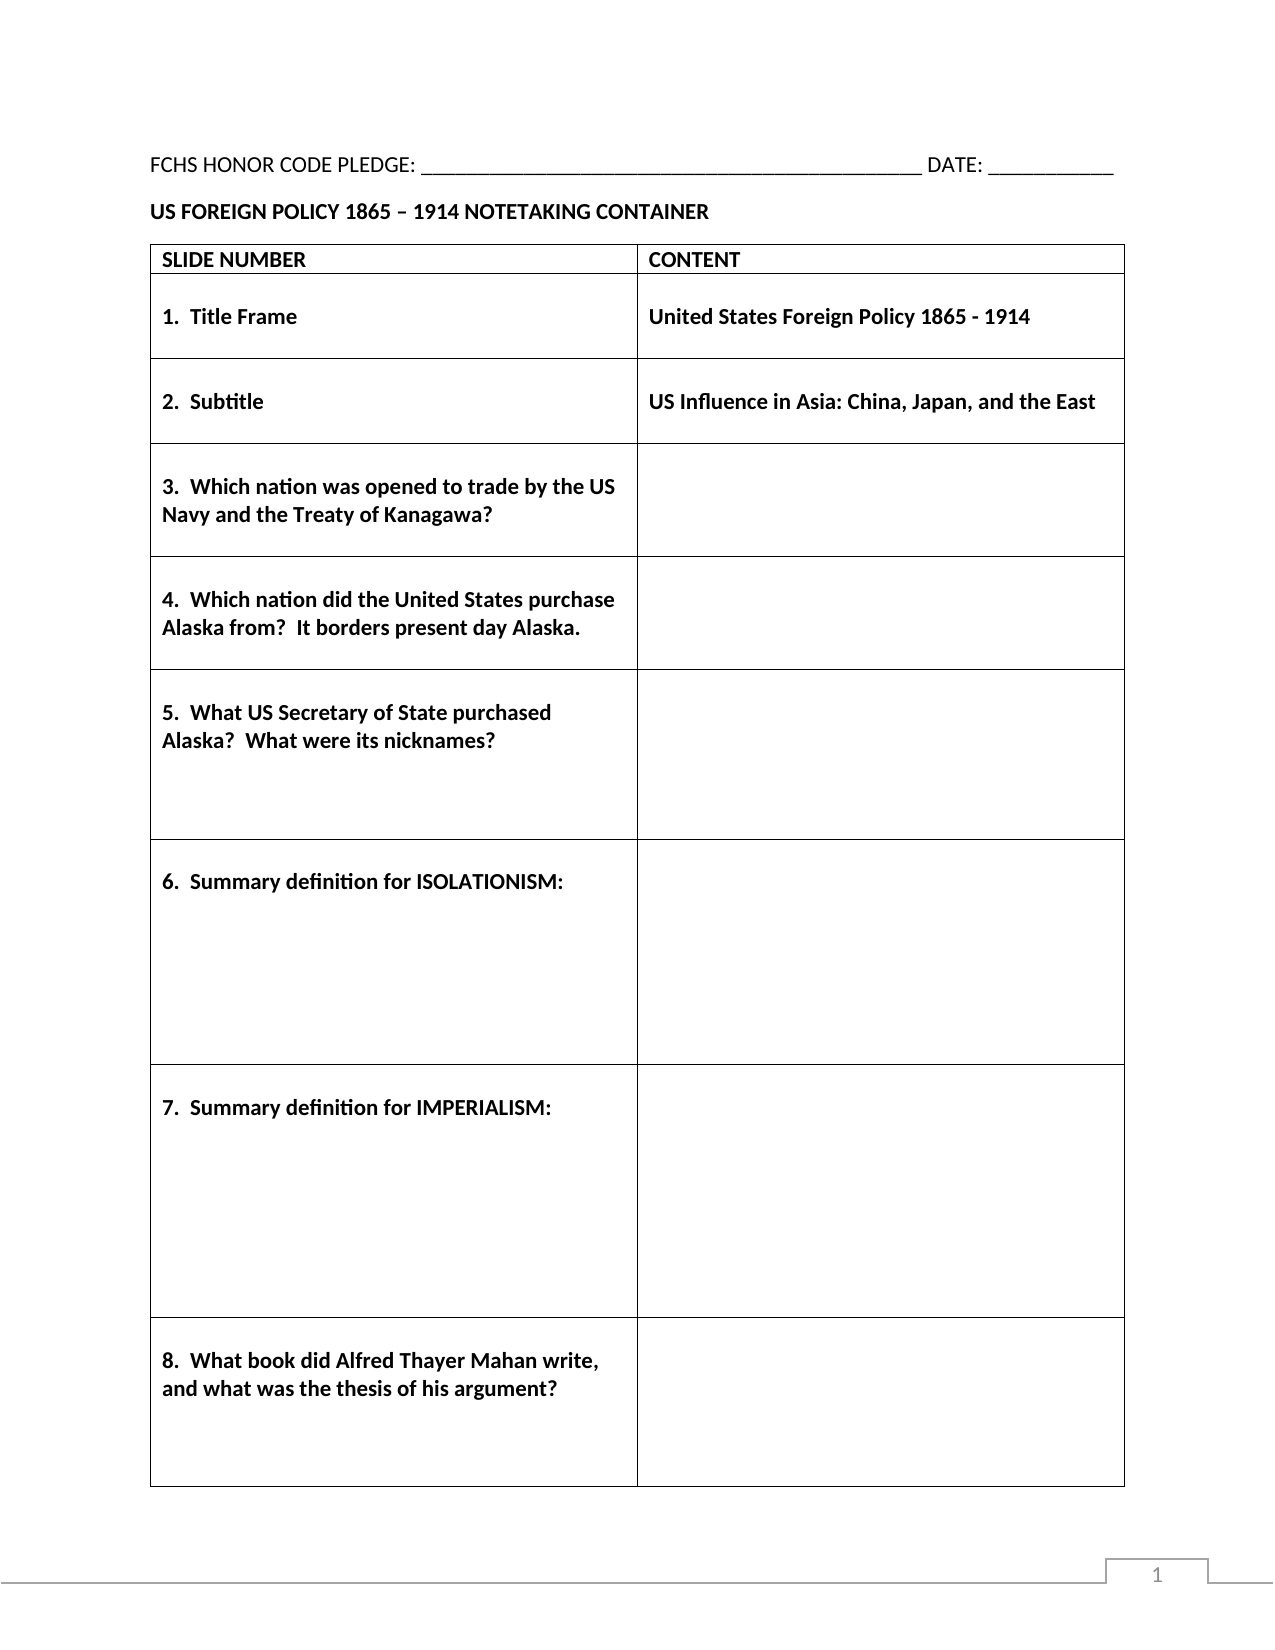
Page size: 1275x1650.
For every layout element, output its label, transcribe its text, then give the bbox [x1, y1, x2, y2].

table_cell 7. Summary definition for IMPERIALISM: [151, 1065, 637, 1317]
table_cell [638, 840, 1124, 1064]
table_cell 8. What book did Alfred Thayer Mahan write, and what was the thesis of his argument? [151, 1318, 637, 1486]
table_cell [638, 1065, 1124, 1317]
table_cell United States Foreign Policy 1865 - 1914 [638, 274, 1124, 358]
table_cell [638, 557, 1124, 669]
table_cell 5. What US Secretary of State purchased Alaska? What were its nicknames? [151, 670, 637, 838]
table_header SLIDE NUMBER [151, 245, 637, 273]
text US FOREIGN POLICY 1865 – 1914 NOTETAKING CONTAINER [150, 197, 1125, 225]
table_cell [638, 670, 1124, 838]
table_header CONTENT [638, 245, 1124, 273]
table_cell 4. Which nation did the United States purchase Alaska from? It borders present day Alaska. [151, 557, 637, 669]
table_cell [638, 1318, 1124, 1486]
table_cell 6. Summary definition for ISOLATIONISM: [151, 840, 637, 1064]
table_cell 2. Subtitle [151, 359, 637, 443]
table_cell US Influence in Asia: China, Japan, and the East [638, 359, 1124, 443]
table_cell 1. Title Frame [151, 274, 637, 358]
table_cell 3. Which nation was opened to trade by the US Navy and the Treaty of Kanagawa? [151, 444, 637, 556]
table_cell [638, 444, 1124, 556]
text FCHS HONOR CODE PLEDGE: ____________________________________________ DATE: ___________ [150, 150, 1125, 178]
